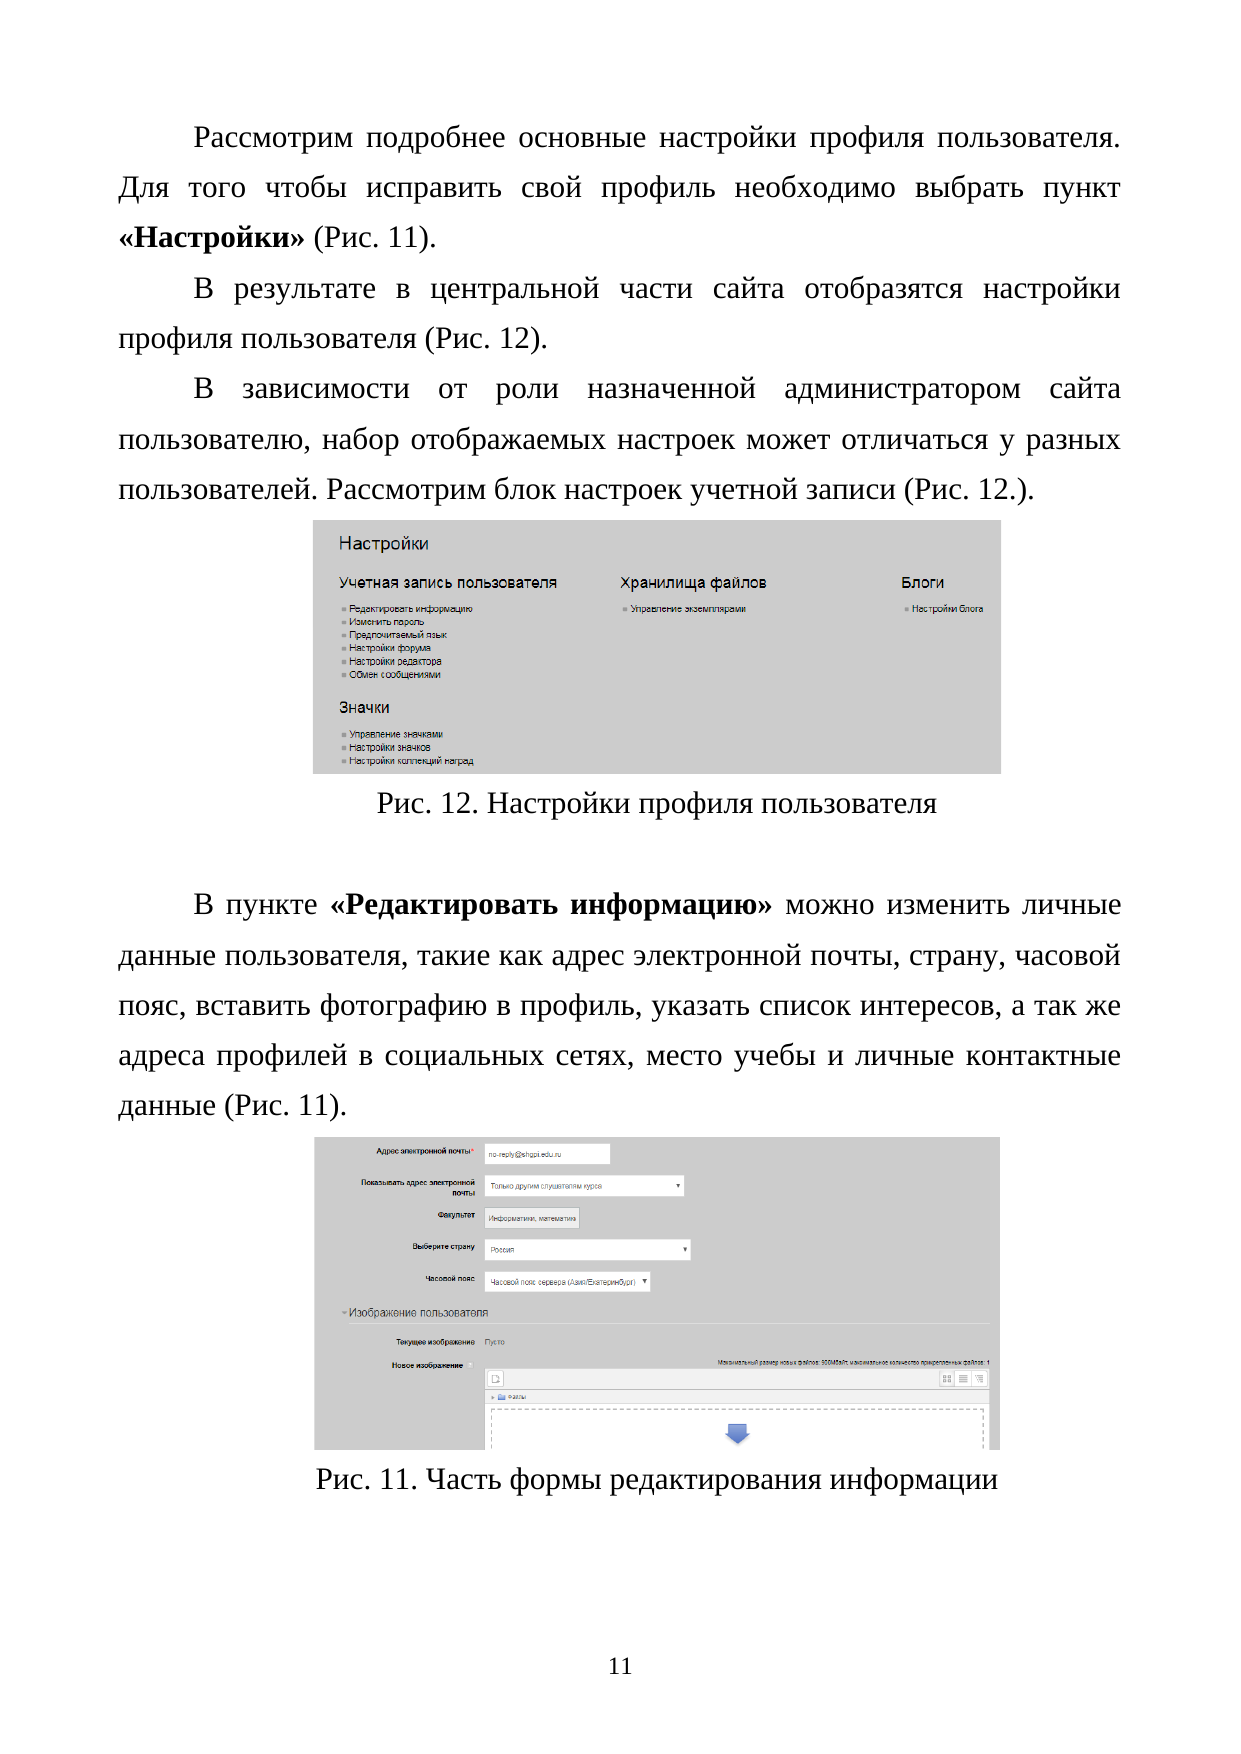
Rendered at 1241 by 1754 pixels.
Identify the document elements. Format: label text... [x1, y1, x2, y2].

picture [312, 520, 1002, 774]
picture [314, 1137, 1000, 1450]
list Рассмотрим подробнее основные настройки профиля пользователя. Для того чтобы исправить свой профиль необходимо выбрать пункт «Настройки» (Рис. 11). [118, 118, 1122, 255]
list В пункте «Редактировать информацию» можно изменить личные данные пользователя, такие как адрес электронной почты, страну, часовой пояс, вставить фотографию в профиль, указать список интересов, а так же адреса профилей в социальных сетях, место учебы и личные контактные данные (Рис. 11). [118, 885, 1122, 1123]
list В зависимости от роли назначенной администратором сайта пользователю, набор отображаемых настроек может отличаться у разных пользователей. Рассмотрим блок настроек учетной записи (Рис. 12.). [118, 370, 1122, 506]
list Рис. 12. Настройки профиля пользователя [118, 785, 1122, 821]
list В результате в центральной части сайта отобразятся настройки профиля пользователя (Рис. 12). [118, 269, 1122, 355]
list Рис. 11. Часть формы редактирования информации [118, 1461, 1122, 1497]
